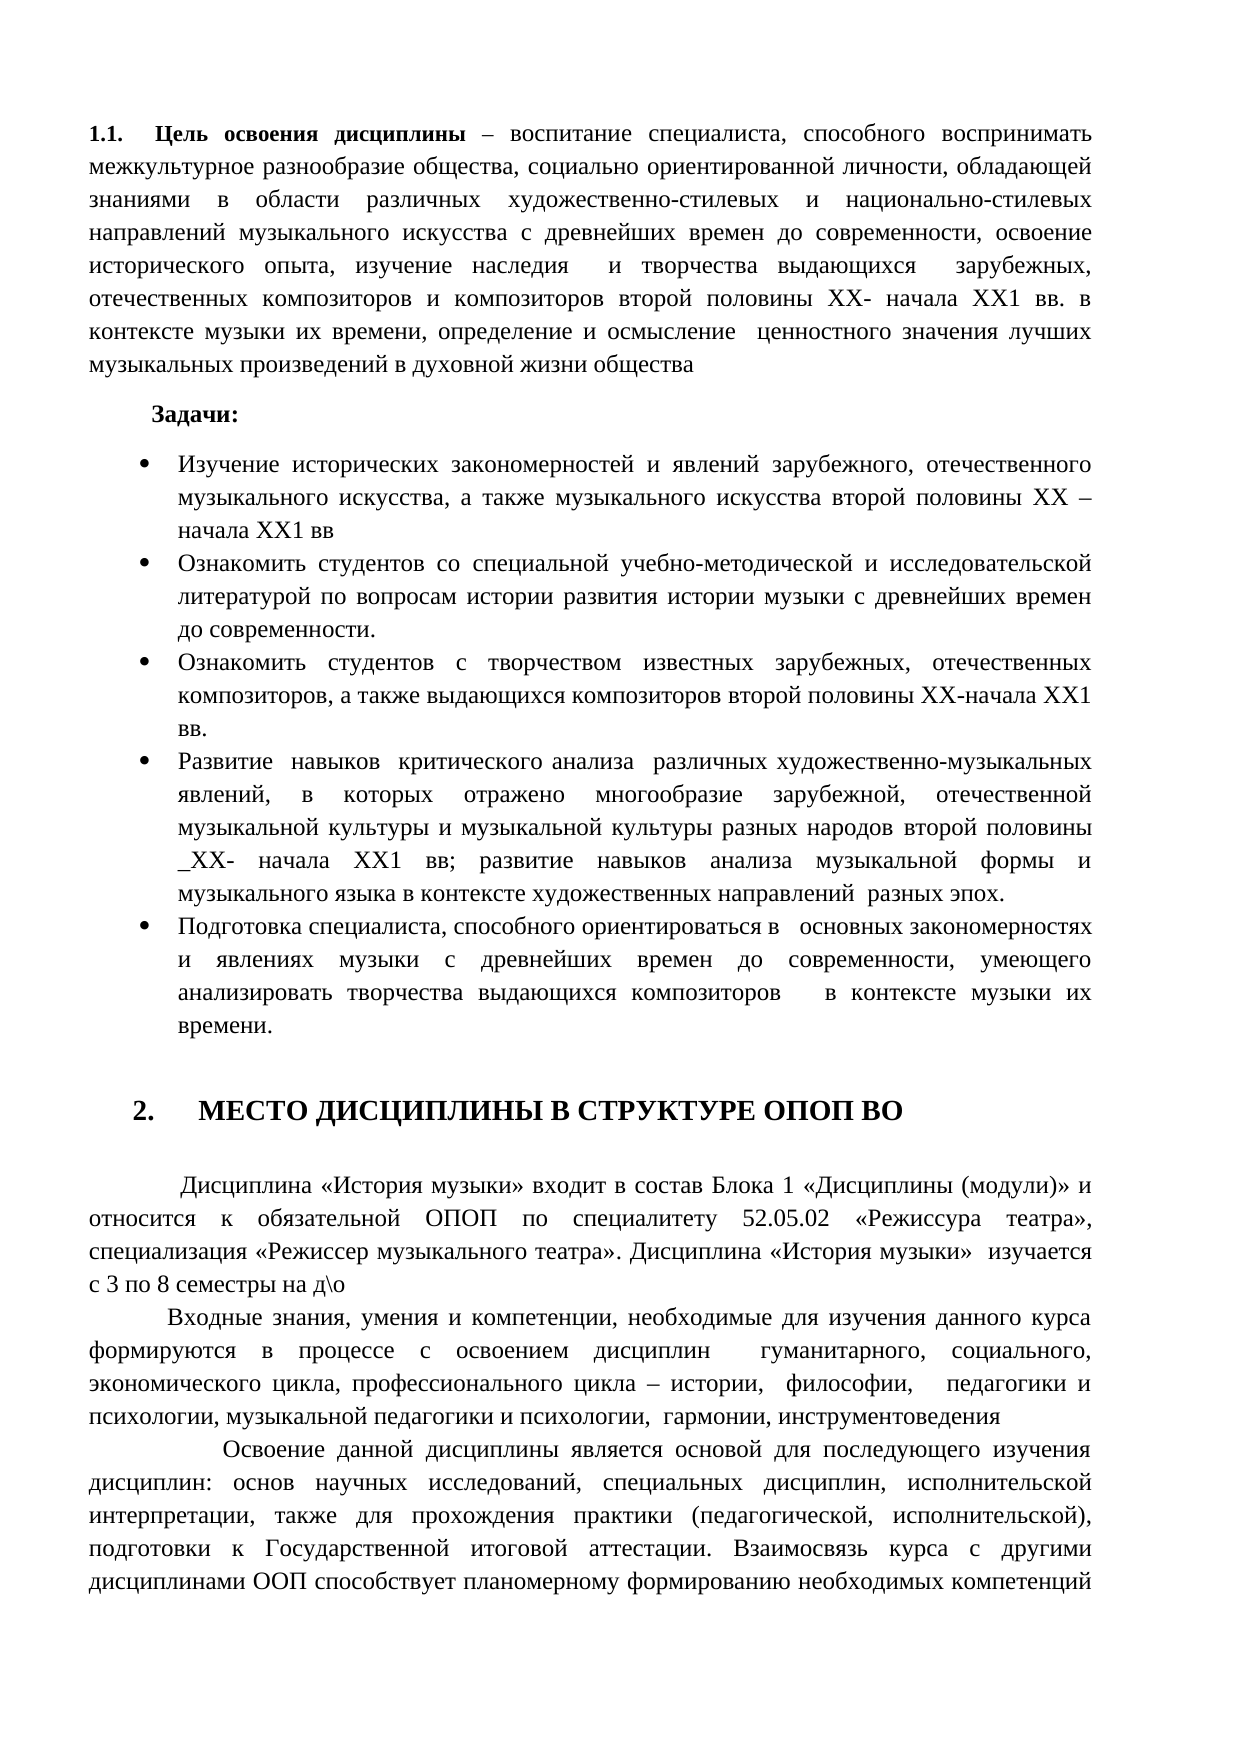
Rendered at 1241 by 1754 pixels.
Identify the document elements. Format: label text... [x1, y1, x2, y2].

list Развитие навыков критического анализа различных художественно-музыкальных явлений, в которых отражено многообразие зарубежной, отечественной музыкальной культуры и музыкальной культуры разных народов второй половины _ХХ- начала ХХ1 вв; развитие навыков анализа музыкальной формы и музыкального языка в контексте художественных направлений разных эпох. [140, 746, 1092, 907]
text 1.1. Цель освоения дисциплины – воспитание специалиста, способного воспринимать межкультурное разнообразие общества, социально ориентированной личности, обладающей знаниями в области различных художественно-стилевых и национально-стилевых направлений музыкального искусства с древнейших времен до современности, освоение исторического опыта, изучение наследия и творчества выдающихся зарубежных, отечественных композиторов и композиторов второй половины ХХ- начала ХХ1 вв. в контексте музыки их времени, определение и осмысление ценностного значения лучших музыкальных произведений в духовной жизни общества [89, 118, 1092, 378]
list Подготовка специалиста, способного ориентироваться в основных закономерностях и явлениях музыки с древнейших времен до современности, умеющего анализировать творчества выдающихся композиторов в контексте музыки их времени. [140, 911, 1092, 1039]
list Ознакомить студентов с творчеством известных зарубежных, отечественных композиторов, а также выдающихся композиторов второй половины ХХ-начала ХХ1 вв. [140, 647, 1092, 742]
text Дисциплина «История музыки» входит в состав Блока 1 «Дисциплины (модули)» и относится к обязательной ОПОП по специалитету 52.05.02 «Режиссура театра», специализация «Режиссер музыкального театра». Дисциплина «История музыки» изучается с 3 по 8 семестры на д\о [89, 1170, 1092, 1298]
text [89, 1434, 1092, 1595]
text 2. МЕСТО ДИСЦИПЛИНЫ В СТРУКТУРЕ ОПОП ВО [89, 1093, 1092, 1126]
text Задачи: [89, 399, 1092, 428]
list Изучение исторических закономерностей и явлений зарубежного, отечественного музыкального искусства, а также музыкального искусства второй половины ХХ – начала ХХ1 вв [140, 449, 1092, 543]
text Входные знания, умения и компетенции, необходимые для изучения данного курса формируются в процессе с освоением дисциплин гуманитарного, социального, экономического цикла, профессионального цикла – истории, философии, педагогики и психологии, музыкальной педагогики и психологии, гармонии, инструментоведения [89, 1302, 1092, 1430]
list Ознакомить студентов со специальной учебно-методической и исследовательской литературой по вопросам истории развития истории музыки с древнейших времен до современности. [140, 548, 1092, 642]
